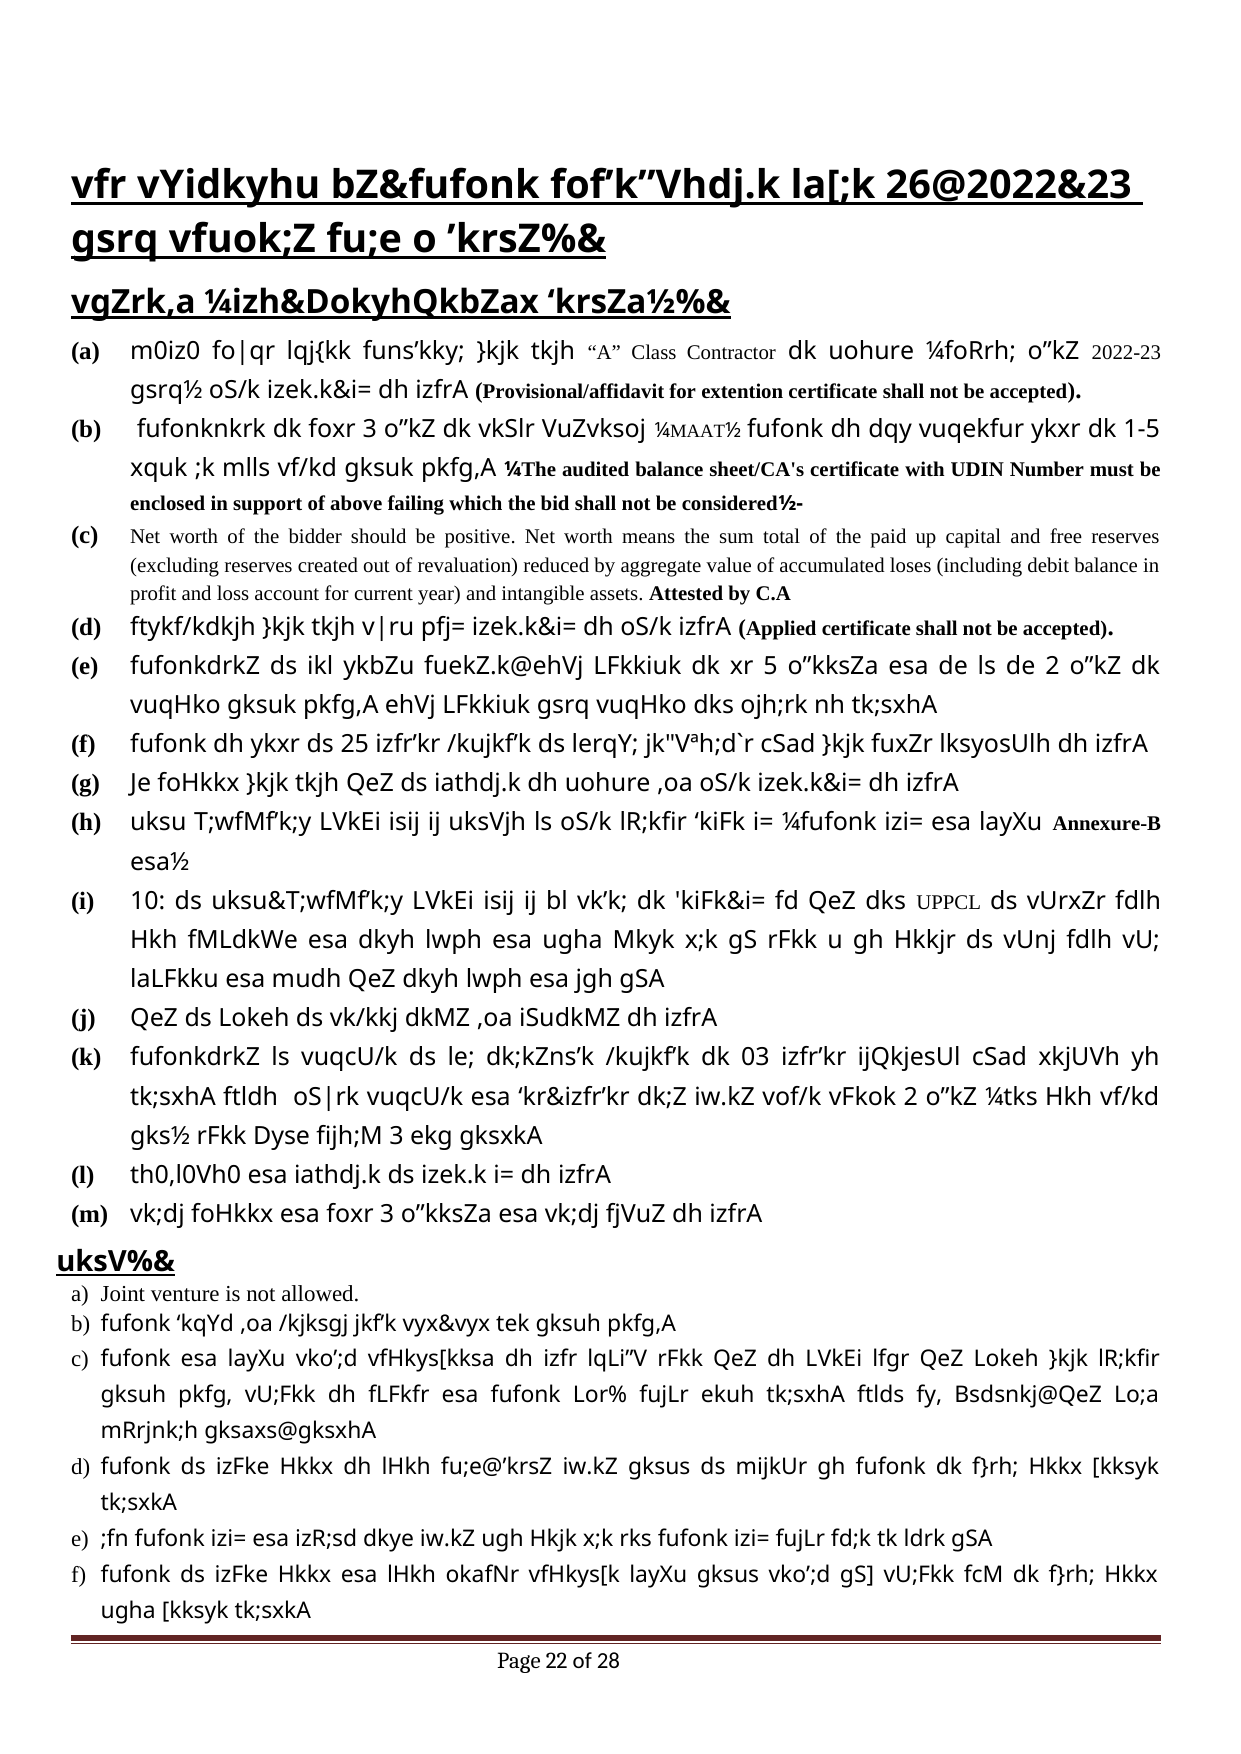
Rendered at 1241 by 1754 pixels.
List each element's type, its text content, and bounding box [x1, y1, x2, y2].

list Net worth of the bidder should be positive. Net worth means the sum total of the paid up capital and free reserves (excluding reserves created out of revaluation) reduced by aggregate value of accumulated loses (including debit balance in profit and loss account for current year) and intangible assets. Attested by C.A [71, 521, 1161, 604]
text uksV%& [56, 1240, 1161, 1280]
list Joint venture is not allowed. [71, 1280, 1161, 1306]
list Je foHkkx }kjk tkjh QeZ ds iathdj.k dh uohure ,oa oS/k izek.k&i= dh izfrA [71, 765, 1161, 799]
list fufonk ds izFke Hkkx esa lHkh okafNr vfHkys[k layXu gksus vko’;d gS] vU;Fkk fcM dk f}rh; Hkkx ugha [kksyk tk;sxkA [71, 1558, 1161, 1625]
list vk;dj foHkkx esa foxr 3 o”kksZa esa vk;dj fjVuZ dh izfrA [71, 1196, 1161, 1230]
list fufonk dh ykxr ds 25 izfr’kr /kujkf’k ds lerqY; jk"Vªh;d`r cSad }kjk fuxZr lksyosUlh dh izfrA [71, 726, 1161, 760]
list ftykf/kdkjh }kjk tkjh v|ru pfj= izek.k&i= dh oS/k izfrA (Applied certificate shall not be accepted). [71, 608, 1161, 642]
text vgZrk,a ¼izh&DokyhQkbZax ‘krsZa½%& [71, 278, 1161, 324]
list QeZ ds Lokeh ds vk/kkj dkMZ ,oa iSudkMZ dh izfrA [71, 1000, 1161, 1034]
list m0iz0 fo|qr lqj{kk funs’kky; }kjk tkjh “A” Class Contractor dk uohure ¼foRrh; o”kZ 2022-23 gsrq½ oS/k izek.k&i= dh izfrA (Provisional/affidavit for extention certificate shall not be accepted). [71, 332, 1161, 406]
list fufonkdrkZ ls vuqcU/k ds le; dk;kZns’k /kujkf’k dk 03 izfr’kr ijQkjesUl cSad xkjUVh yh tk;sxhA ftldh oS|rk vuqcU/k esa ‘kr&izfr’kr dk;Z iw.kZ vof/k vFkok 2 o”kZ ¼tks Hkh vf/kd gks½ rFkk Dyse fijh;M 3 ekg gksxkA [71, 1039, 1161, 1151]
list fufonk ds izFke Hkkx dh lHkh fu;e@’krsZ iw.kZ gksus ds mijkUr gh fufonk dk f}rh; Hkkx [kksyk tk;sxkA [71, 1450, 1161, 1517]
text vfr vYidkyhu bZ&fufonk fof’k”Vhdj.k la[;k 26@2022&23 gsrq vfuok;Z fu;e o ’krsZ%& [71, 156, 1161, 264]
list fufonknkrk dk foxr 3 o”kZ dk vkSlr VuZvksoj ¼MAAT½ fufonk dh dqy vuqekfur ykxr dk 1-5 xquk ;k mlls vf/kd gksuk pkfg,A ¼The audited balance sheet/CA's certificate with UDIN Number must be enclosed in support of above failing which the bid shall not be considered½- [71, 411, 1161, 516]
list uksu T;wfMf’k;y LVkEi isij ij uksVjh ls oS/k lR;kfir ‘kiFk i= ¼fufonk izi= esa layXu Annexure-B esa½ [71, 804, 1161, 877]
list ;fn fufonk izi= esa izR;sd dkye iw.kZ ugh Hkjk x;k rks fufonk izi= fujLr fd;k tk ldrk gSA [71, 1522, 1161, 1553]
list 10: ds uksu&T;wfMf’k;y LVkEi isij ij bl vk’k; dk 'kiFk&i= fd QeZ dks UPPCL ds vUrxZr fdlh Hkh fMLdkWe esa dkyh lwph esa ugha Mkyk x;k gS rFkk u gh Hkkjr ds vUnj fdlh vU; laLFkku esa mudh QeZ dkyh lwph esa jgh gSA [71, 882, 1161, 995]
list fufonk ‘kqYd ,oa /kjksgj jkf’k vyx&vyx tek gksuh pkfg,A [71, 1306, 1161, 1338]
list fufonk esa layXu vko’;d vfHkys[kksa dh izfr lqLi”V rFkk QeZ dh LVkEi lfgr QeZ Lokeh }kjk lR;kfir gksuh pkfg, vU;Fkk dh fLFkfr esa fufonk Lor% fujLr ekuh tk;sxhA ftlds fy, Bsdsnkj@QeZ Lo;a mRrjnk;h gksaxs@gksxhA [71, 1342, 1161, 1446]
list th0,l0Vh0 esa iathdj.k ds izek.k i= dh izfrA [71, 1156, 1161, 1191]
list fufonkdrkZ ds ikl ykbZu fuekZ.k@ehVj LFkkiuk dk xr 5 o”kksZa esa de ls de 2 o”kZ dk vuqHko gksuk pkfg,A ehVj LFkkiuk gsrq vuqHko dks ojh;rk nh tk;sxhA [71, 647, 1161, 721]
